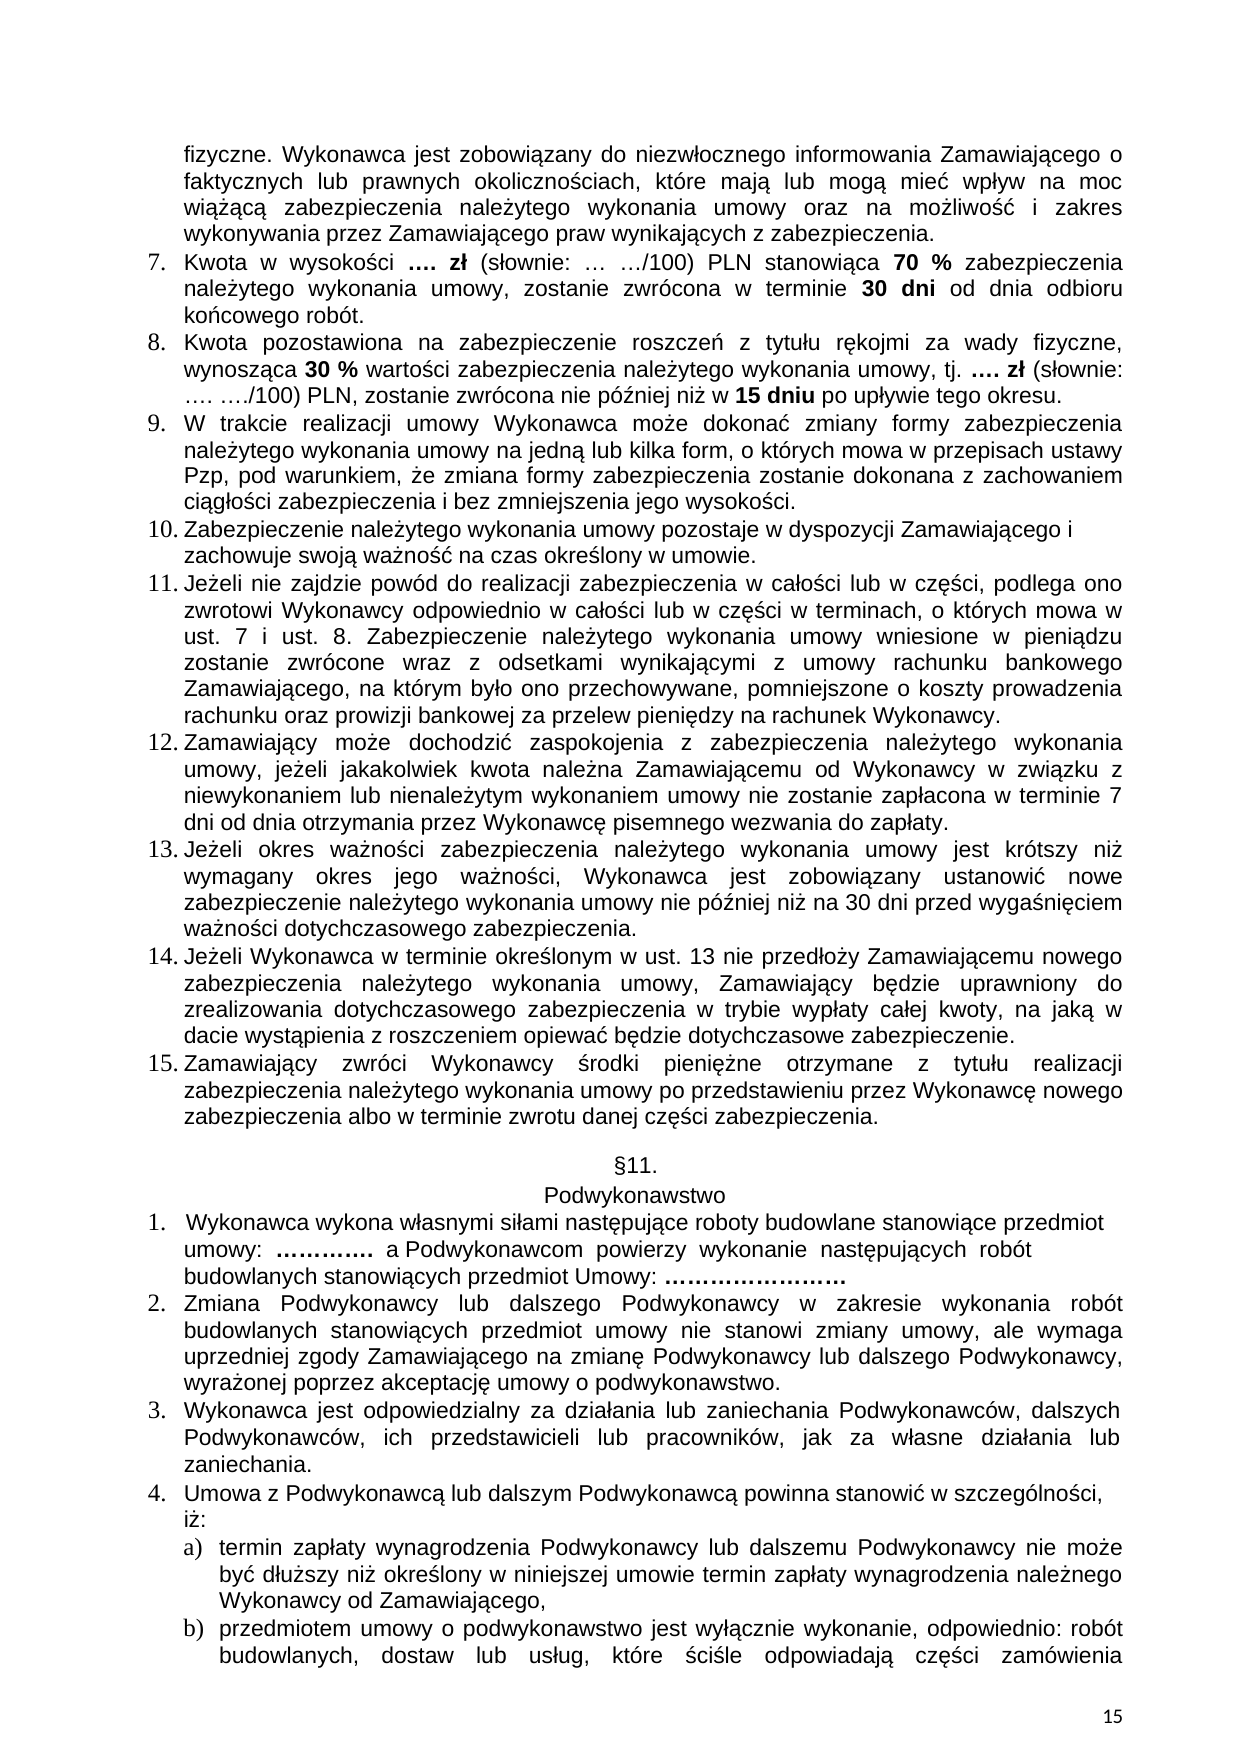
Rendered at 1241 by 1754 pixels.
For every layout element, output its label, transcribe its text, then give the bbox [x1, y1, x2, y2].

list Umowa z Podwykonawcą lub dalszym Podwykonawcą powinna stanowić w szczególności, iż: [148, 1479, 1123, 1533]
list Zabezpieczenie należytego wykonania umowy pozostaje w dyspozycji Zamawiającego i zachowuje swoją ważność na czas określony w umowie. [147, 515, 1123, 569]
text §11. [147, 1152, 1124, 1178]
list Kwota w wysokości …. zł (słownie: … …/100) PLN stanowiąca 70 % zabezpieczenia należytego wykonania umowy, zostanie zwrócona w terminie 30 dni od dnia odbioru końcowego robót. [147, 247, 1123, 328]
list termin zapłaty wynagrodzenia Podwykonawcy lub dalszemu Podwykonawcy nie może być dłuższy niż określony w niniejszej umowie termin zapłaty wynagrodzenia należnego Wykonawcy od Zamawiającego, [183, 1533, 1123, 1613]
list Jeżeli okres ważności zabezpieczenia należytego wykonania umowy jest krótszy niż wymagany okres jego ważności, Wykonawca jest zobowiązany ustanowić nowe zabezpieczenie należytego wykonania umowy nie później niż na 30 dni przed wygaśnięciem ważności dotychczasowego zabezpieczenia. [147, 835, 1123, 942]
list Jeżeli Wykonawca w terminie określonym w ust. 13 nie przedłoży Zamawiającemu nowego zabezpieczenia należytego wykonania umowy, Zamawiający będzie uprawniony do zrealizowania dotychczasowego zabezpieczenia w trybie wypłaty całej kwoty, na jaką w dacie wystąpienia z roszczeniem opiewać będzie dotychczasowe zabezpieczenie. [147, 942, 1123, 1049]
list Jeżeli nie zajdzie powód do realizacji zabezpieczenia w całości lub w części, podlega ono zwrotowi Wykonawcy odpowiednio w całości lub w części w terminach, o których mowa w ust. 7 i ust. 8. Zabezpieczenie należytego wykonania umowy wniesione w pieniądzu zostanie zwrócone wraz z odsetkami wynikającymi z umowy rachunku bankowego Zamawiającego, na którym było ono przechowywane, pomniejszone o koszty prowadzenia rachunku oraz prowizji bankowej za przelew pieniędzy na rachunek Wykonawcy. [147, 569, 1123, 728]
text Podwykonawstwo [147, 1182, 1122, 1209]
list Zmiana Podwykonawcy lub dalszego Podwykonawcy w zakresie wykonania robót budowlanych stanowiących przedmiot umowy nie stanowi zmiany umowy, ale wymaga uprzedniej zgody Zamawiającego na zmianę Podwykonawcy lub dalszego Podwykonawcy, wyrażonej poprzez akceptację umowy o podwykonawstwo. [147, 1289, 1123, 1395]
text budowlanych stanowiących przedmiot Umowy: …………………… [183, 1263, 1123, 1289]
list Zamawiający może dochodzić zaspokojenia z zabezpieczenia należytego wykonania umowy, jeżeli jakakolwiek kwota należna Zamawiającemu od Wykonawcy w związku z niewykonaniem lub nienależytym wykonaniem umowy nie zostanie zapłacona w terminie 7 dni od dnia otrzymania przez Wykonawcę pisemnego wezwania do zapłaty. [147, 728, 1123, 835]
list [183, 1614, 1123, 1668]
list Wykonawca jest odpowiedzialny za działania lub zaniechania Podwykonawców, dalszych Podwykonawców, ich przedstawicieli lub pracowników, jak za własne działania lub zaniechania. [148, 1395, 1121, 1478]
text umowy: …………. a Podwykonawcom powierzy wykonanie następujących robót [183, 1237, 1123, 1262]
list Zamawiający zwróci Wykonawcy środki pieniężne otrzymane z tytułu realizacji zabezpieczenia należytego wykonania umowy po przedstawieniu przez Wykonawcę nowego zabezpieczenia albo w terminie zwrotu danej części zabezpieczenia. [147, 1049, 1123, 1129]
list Wykonawca wykona własnymi siłami następujące roboty budowlane stanowiące przedmiot [147, 1209, 1123, 1236]
list Kwota pozostawiona na zabezpieczenie roszczeń z tytułu rękojmi za wady fizyczne, wynosząca 30 % wartości zabezpieczenia należytego wykonania umowy, tj. …. zł (słownie: …. …./100) PLN, zostanie zwrócona nie później niż w 15 dniu po upływie tego okresu. [147, 328, 1123, 409]
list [148, 142, 1123, 247]
list W trakcie realizacji umowy Wykonawca może dokonać zmiany formy zabezpieczenia należytego wykonania umowy na jedną lub kilka form, o których mowa w przepisach ustawy Pzp, pod warunkiem, że zmiana formy zabezpieczenia zostanie dokonana z zachowaniem ciągłości zabezpieczenia i bez zmniejszenia jego wysokości. [147, 409, 1123, 514]
